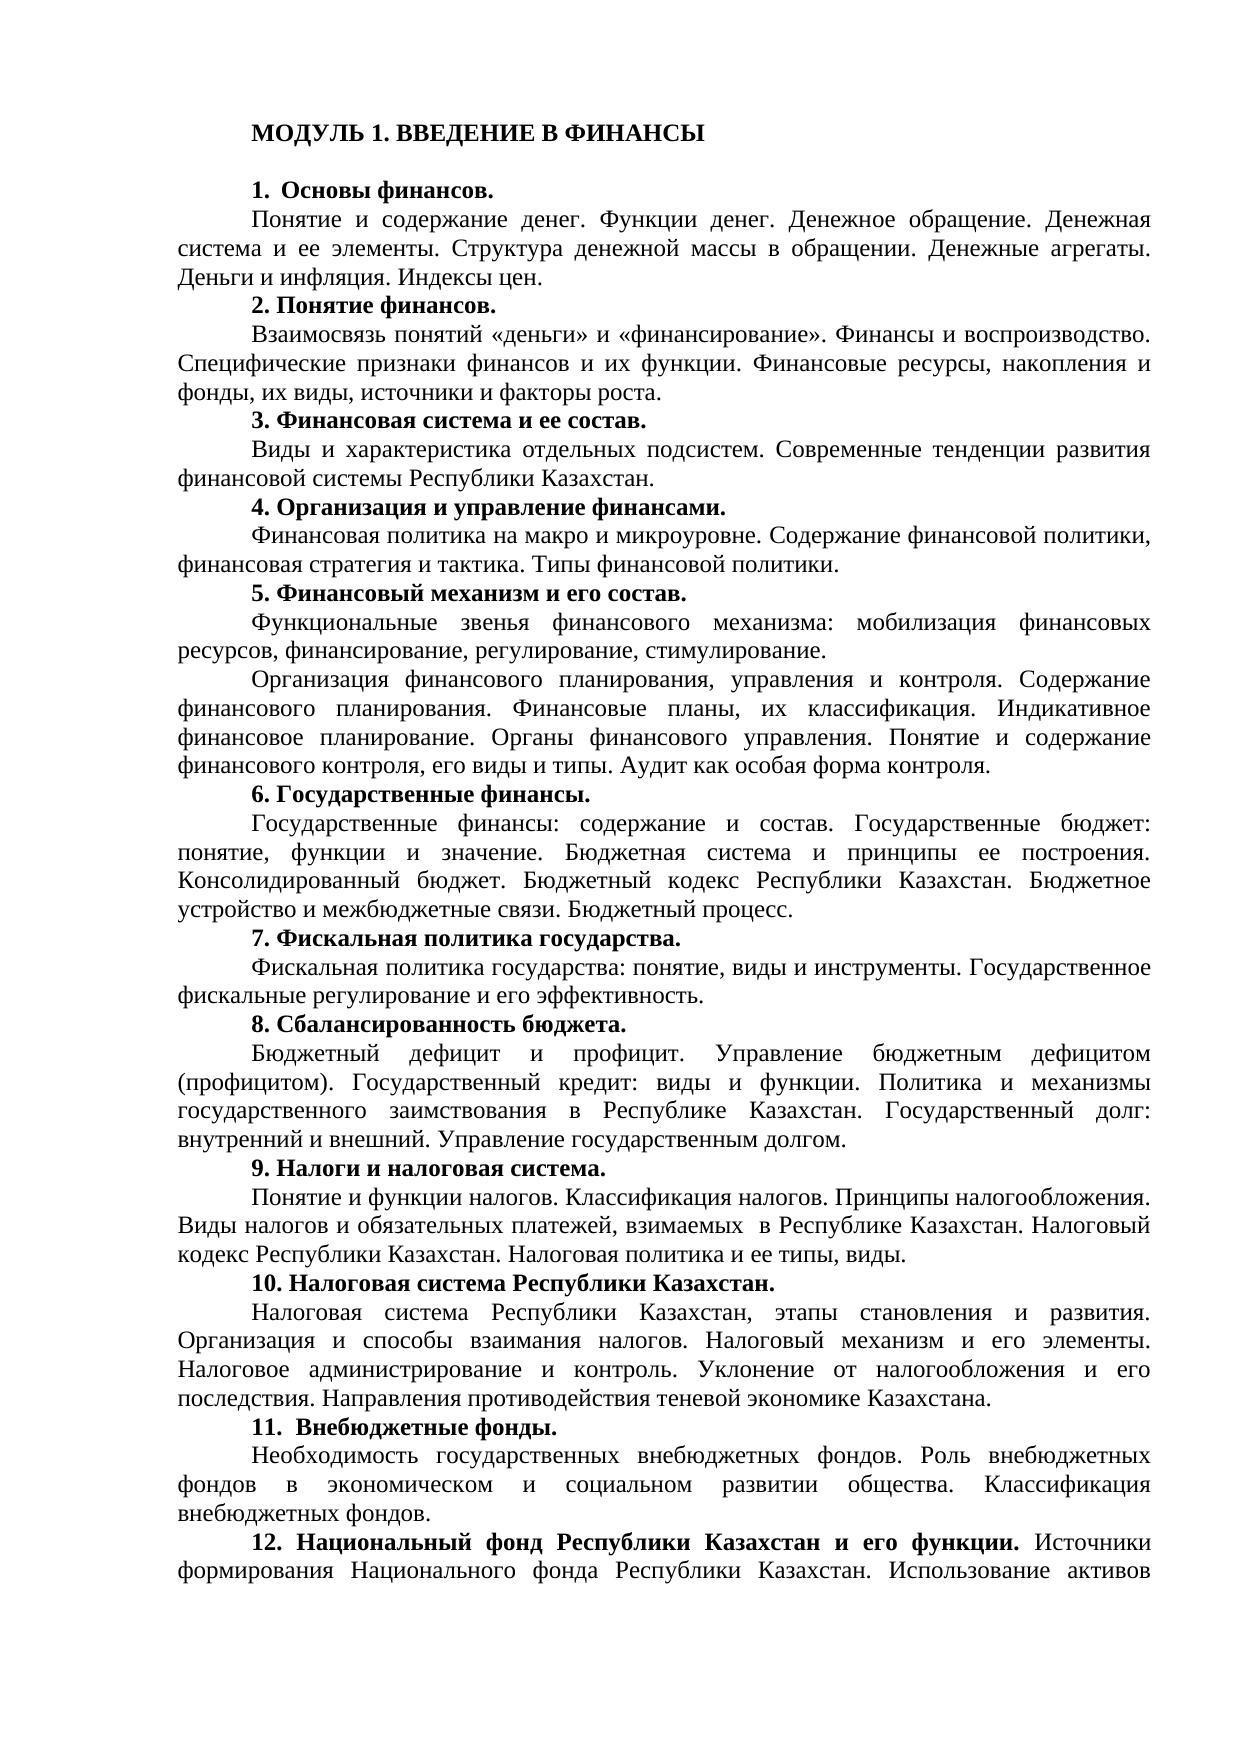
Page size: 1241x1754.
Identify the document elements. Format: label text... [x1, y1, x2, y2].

list Понятие и содержание денег. Функции денег. Денежное обращение. Денежная система и ее элементы. Структура денежной массы в обращении. Денежные агрегаты. Деньги и инфляция. Индексы цен. [177, 204, 1152, 291]
text Взаимосвязь понятий «деньги» и «финансирование». Финансы и воспроизводство. Специфические признаки финансов и их функции. Финансовые ресурсы, накопления и фонды, их виды, источники и факторы роста. [177, 319, 1152, 406]
text Организация финансового планирования, управления и контроля. Содержание финансового планирования. Финансовые планы, их классификация. Индикативное финансовое планирование. Органы финансового управления. Понятие и содержание финансового контроля, его виды и типы. Аудит как особая форма контроля. [177, 664, 1152, 779]
list 4. Организация и управление финансами. [177, 492, 1152, 521]
text Необходимость государственных внебюджетных фондов. Роль внебюджетных фондов в экономическом и социальном развитии общества. Классификация внебюджетных фондов. [177, 1441, 1152, 1527]
text Финансовая политика на макро и микроуровне. Содержание финансовой политики, финансовая стратегия и тактика. Типы финансовой политики. [177, 521, 1152, 578]
text Понятие и функции налогов. Классификация налогов. Принципы налогообложения. Виды налогов и обязательных платежей, взимаемых в Республике Казахстан. Налоговый кодекс Республики Казахстан. Налоговая политика и ее типы, виды. [177, 1182, 1152, 1268]
list 6. Государственные финансы. [177, 779, 1152, 808]
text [177, 1527, 1152, 1584]
text 9. Налоги и налоговая система. [177, 1153, 1152, 1182]
text 10. Налоговая система Республики Казахстан. [177, 1268, 1152, 1297]
text Виды и характеристика отдельных подсистем. Современные тенденции развития финансовой системы Республики Казахстан. [177, 434, 1152, 492]
text Функциональные звенья финансового механизма: мобилизация финансовых ресурсов, финансирование, регулирование, стимулирование. [177, 607, 1152, 664]
text Налоговая система Республики Казахстан, этапы становления и развития. Организация и способы взаимания налогов. Налоговый механизм и его элементы. Налоговое администрирование и контроль. Уклонение от налогообложения и его последствия. Направления противодействия теневой экономике Казахстана. [177, 1297, 1152, 1412]
list Основы финансов. [177, 176, 1152, 204]
list Государственные финансы: содержание и состав. Государственные бюджет: понятие, функции и значение. Бюджетная система и принципы ее построения. Консолидированный бюджет. Бюджетный кодекс Республики Казахстан. Бюджетное устройство и межбюджетные связи. Бюджетный процесс. [177, 808, 1152, 923]
list 7. Фискальная политика государства. [177, 923, 1152, 952]
text 5. Финансовый механизм и его состав. [177, 578, 1152, 607]
list 8. Сбалансированность бюджета. [177, 1009, 1152, 1038]
text 2. Понятие финансов. [177, 291, 1152, 319]
list Внебюджетные фонды. [177, 1412, 1152, 1441]
text МОДУЛЬ 1. ВВЕДЕНИЕ В ФИНАНСЫ [177, 118, 1152, 147]
list Фискальная политика государства: понятие, виды и инструменты. Государственное фискальные регулирование и его эффективность. [177, 952, 1152, 1009]
list Бюджетный дефицит и профицит. Управление бюджетным дефицитом (профицитом). Государственный кредит: виды и функции. Политика и механизмы государственного заимствования в Республике Казахстан. Государственный долг: внутренний и внешний. Управление государственным долгом. [177, 1038, 1152, 1153]
text 3. Финансовая система и ее состав. [177, 406, 1152, 434]
